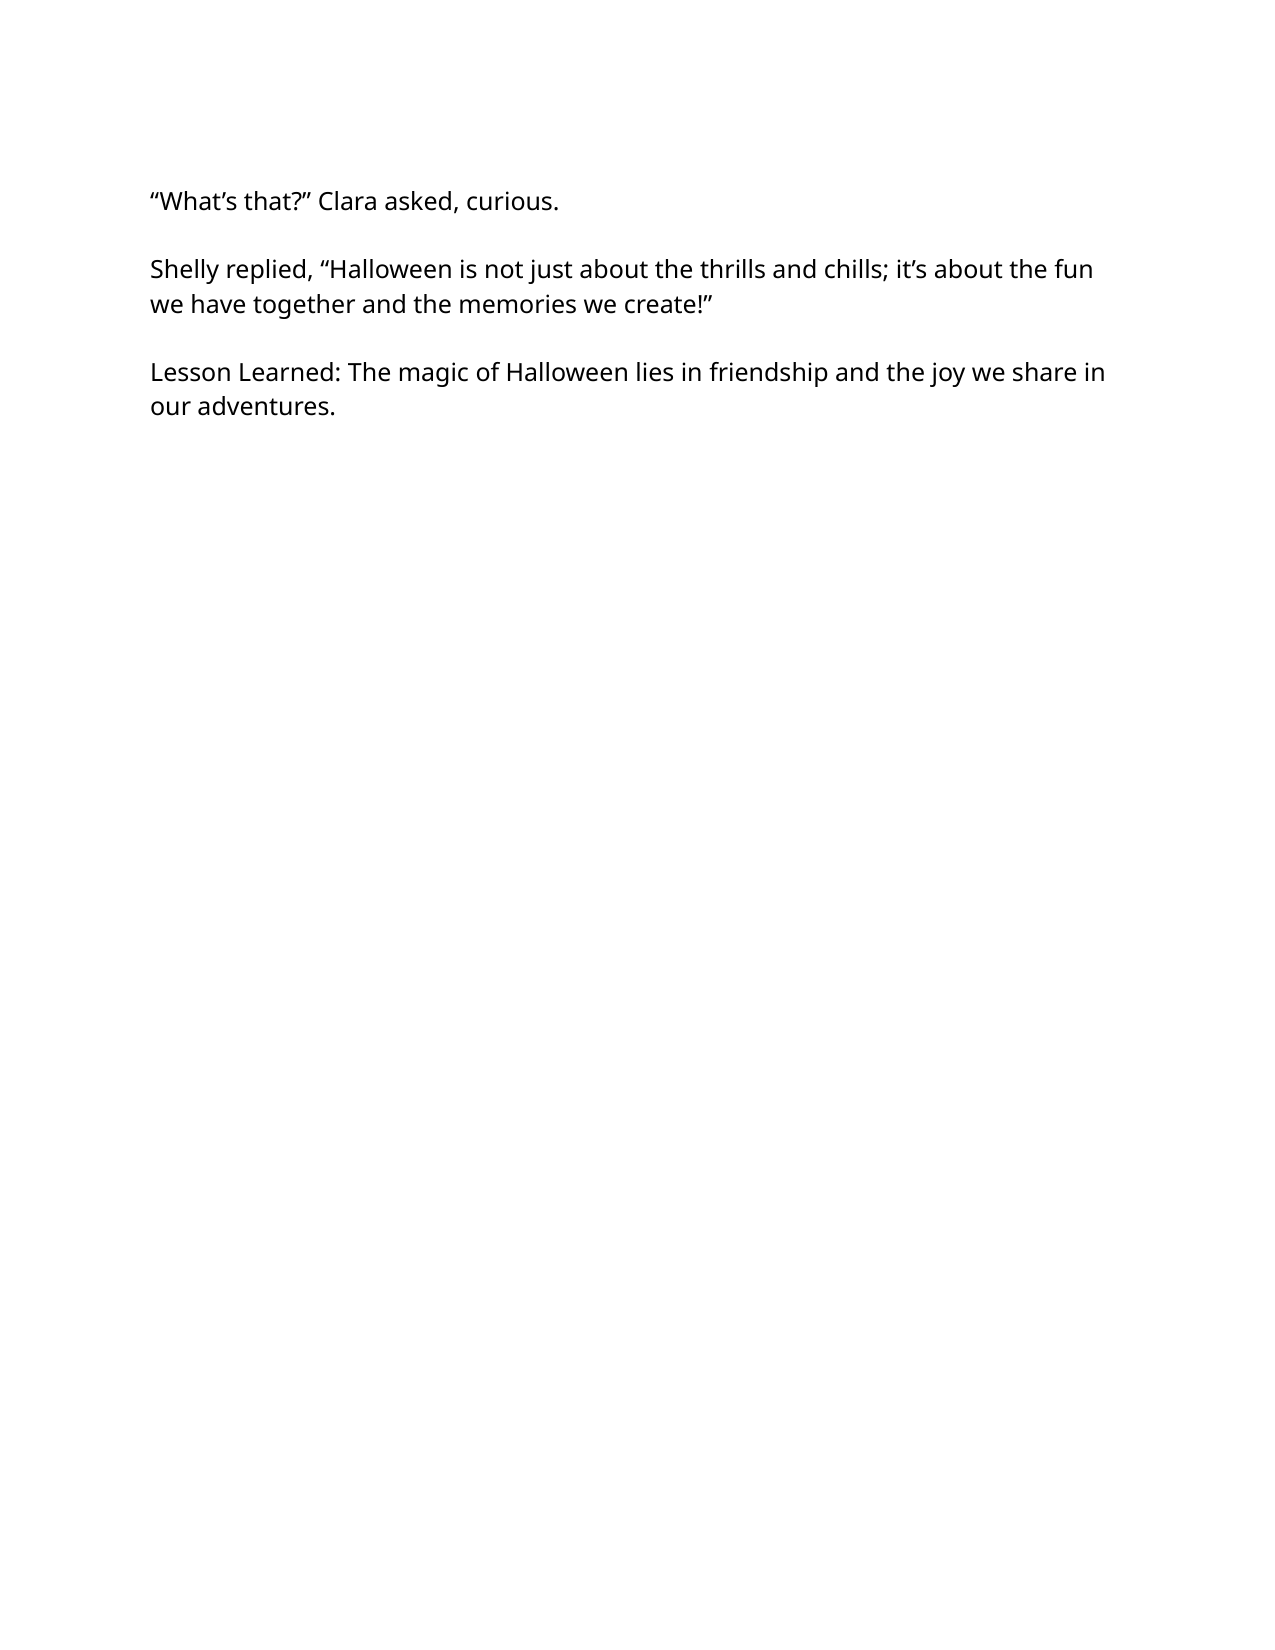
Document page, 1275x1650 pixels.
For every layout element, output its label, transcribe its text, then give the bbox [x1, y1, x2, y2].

text “What’s that?” Clara asked, curious. [150, 184, 1125, 218]
text Shelly replied, “Halloween is not just about the thrills and chills; it’s about the fun we have together and the memories we create!” [150, 252, 1125, 320]
text Lesson Learned: The magic of Halloween lies in friendship and the joy we share in our adventures. [150, 354, 1125, 422]
